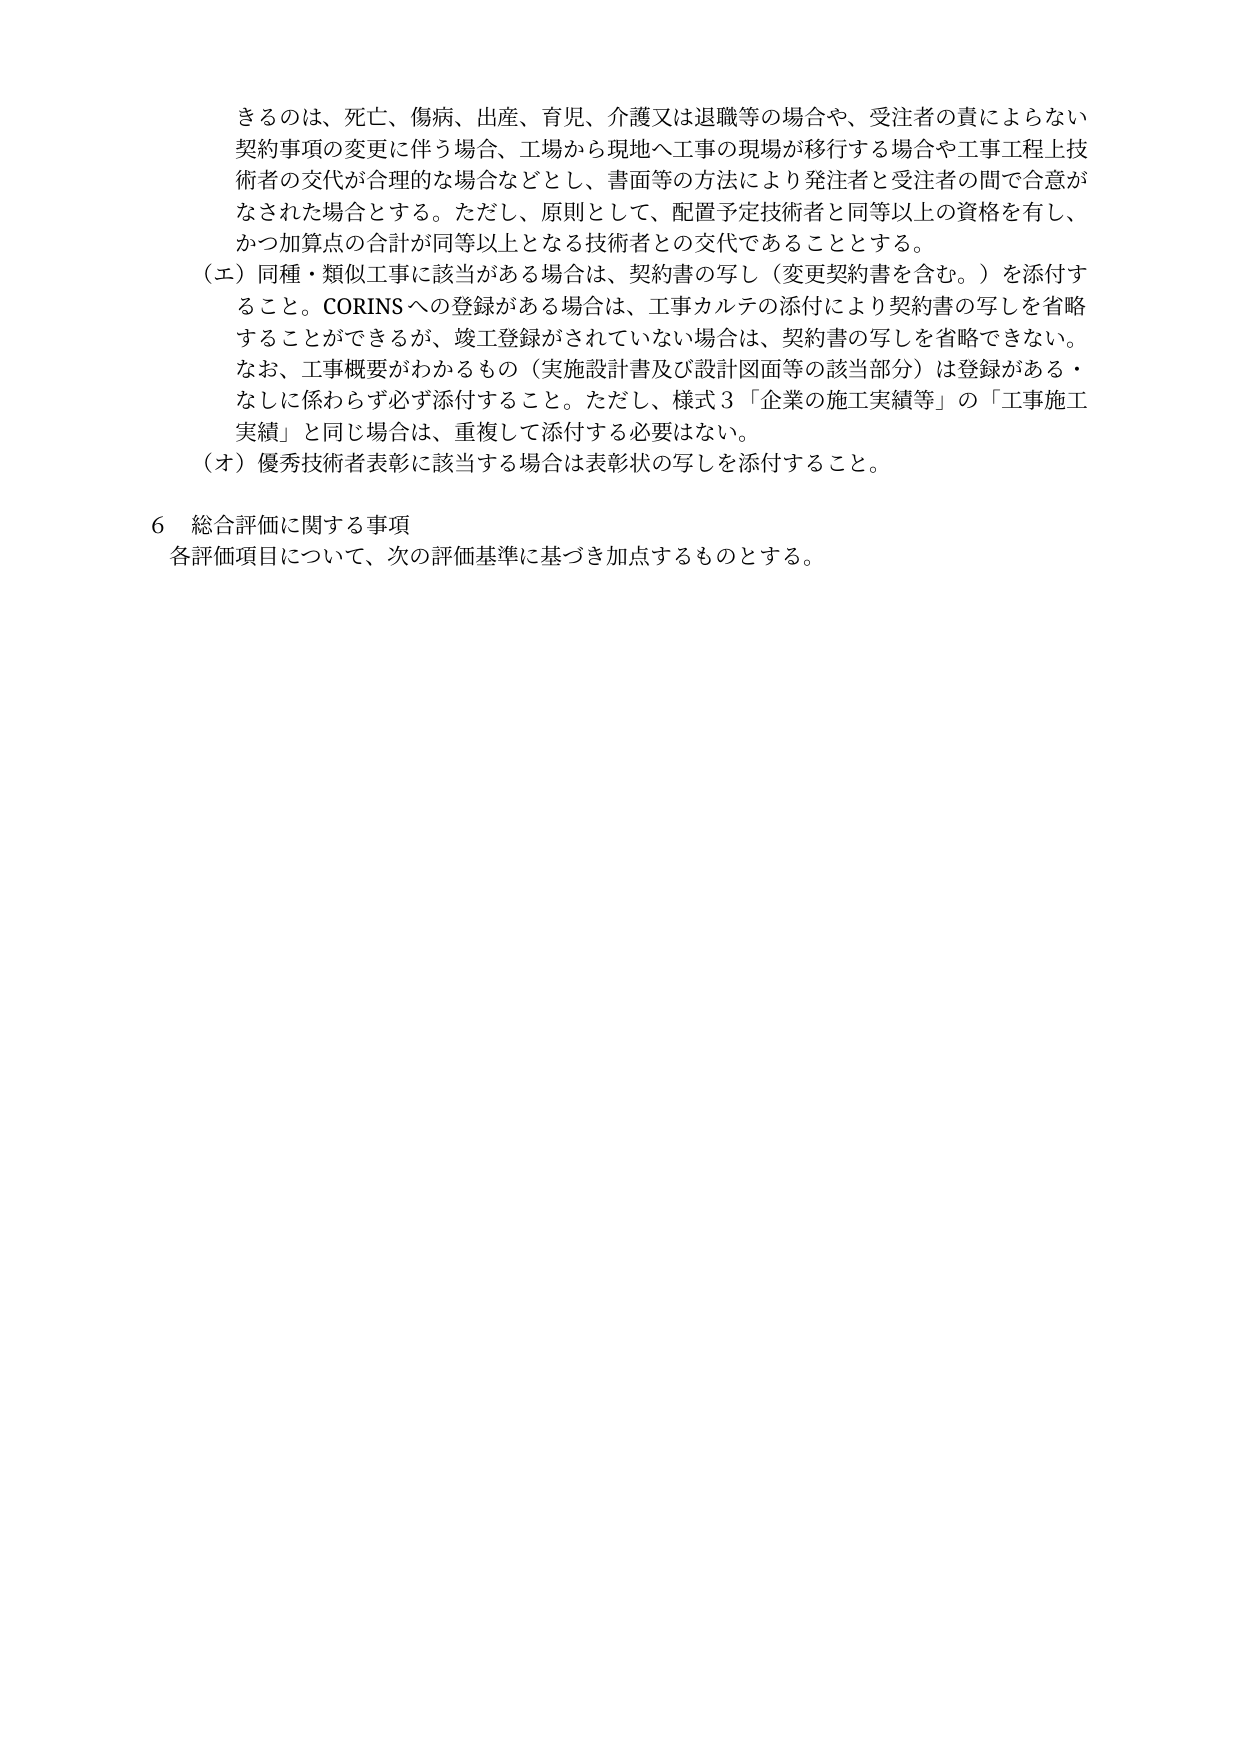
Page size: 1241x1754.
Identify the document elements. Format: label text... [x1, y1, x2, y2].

text （エ）同種・類似工事に該当がある場合は、契約書の写し（変更契約書を含む。）を添付すること。CORINSへの登録がある場合は、工事カルテの添付により契約書の写しを省略することができるが、竣工登録がされていない場合は、契約書の写しを省略できない。なお、工事概要がわかるもの（実施設計書及び設計図面等の該当部分）は登録がある・なしに係わらず必ず添付すること。ただし、様式３「企業の施工実績等」の「工事施工実績」と同じ場合は、重複して添付する必要はない。 [191, 258, 1092, 447]
text （オ）優秀技術者表彰に該当する場合は表彰状の写しを添付すること。 [148, 447, 1092, 478]
text ６ 総合評価に関する事項 [148, 508, 1092, 539]
text 各評価項目について、次の評価基準に基づき加点するものとする。 [169, 539, 1092, 571]
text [148, 100, 1092, 258]
